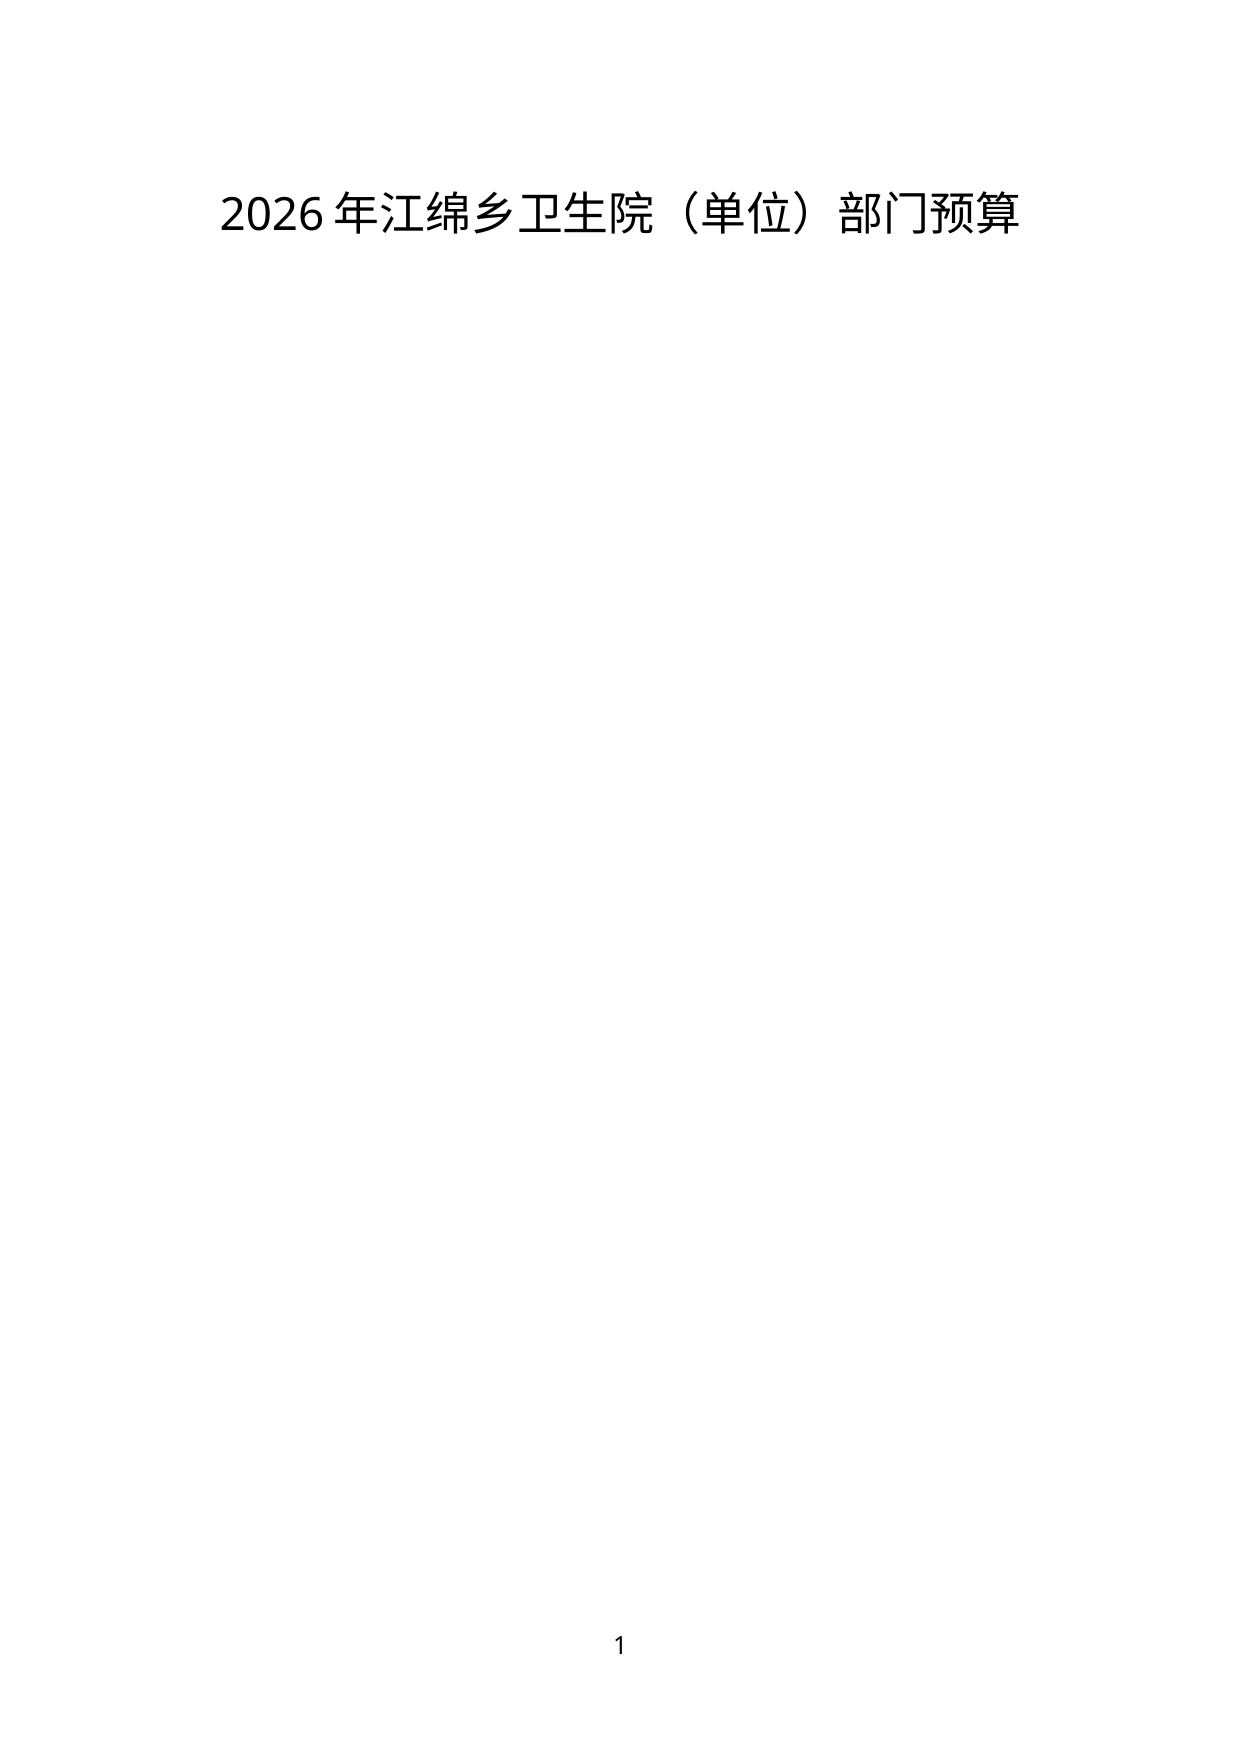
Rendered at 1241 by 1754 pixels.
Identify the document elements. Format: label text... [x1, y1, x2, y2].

text 2026年江绵乡卫生院（单位）部门预算 [187, 162, 1053, 259]
